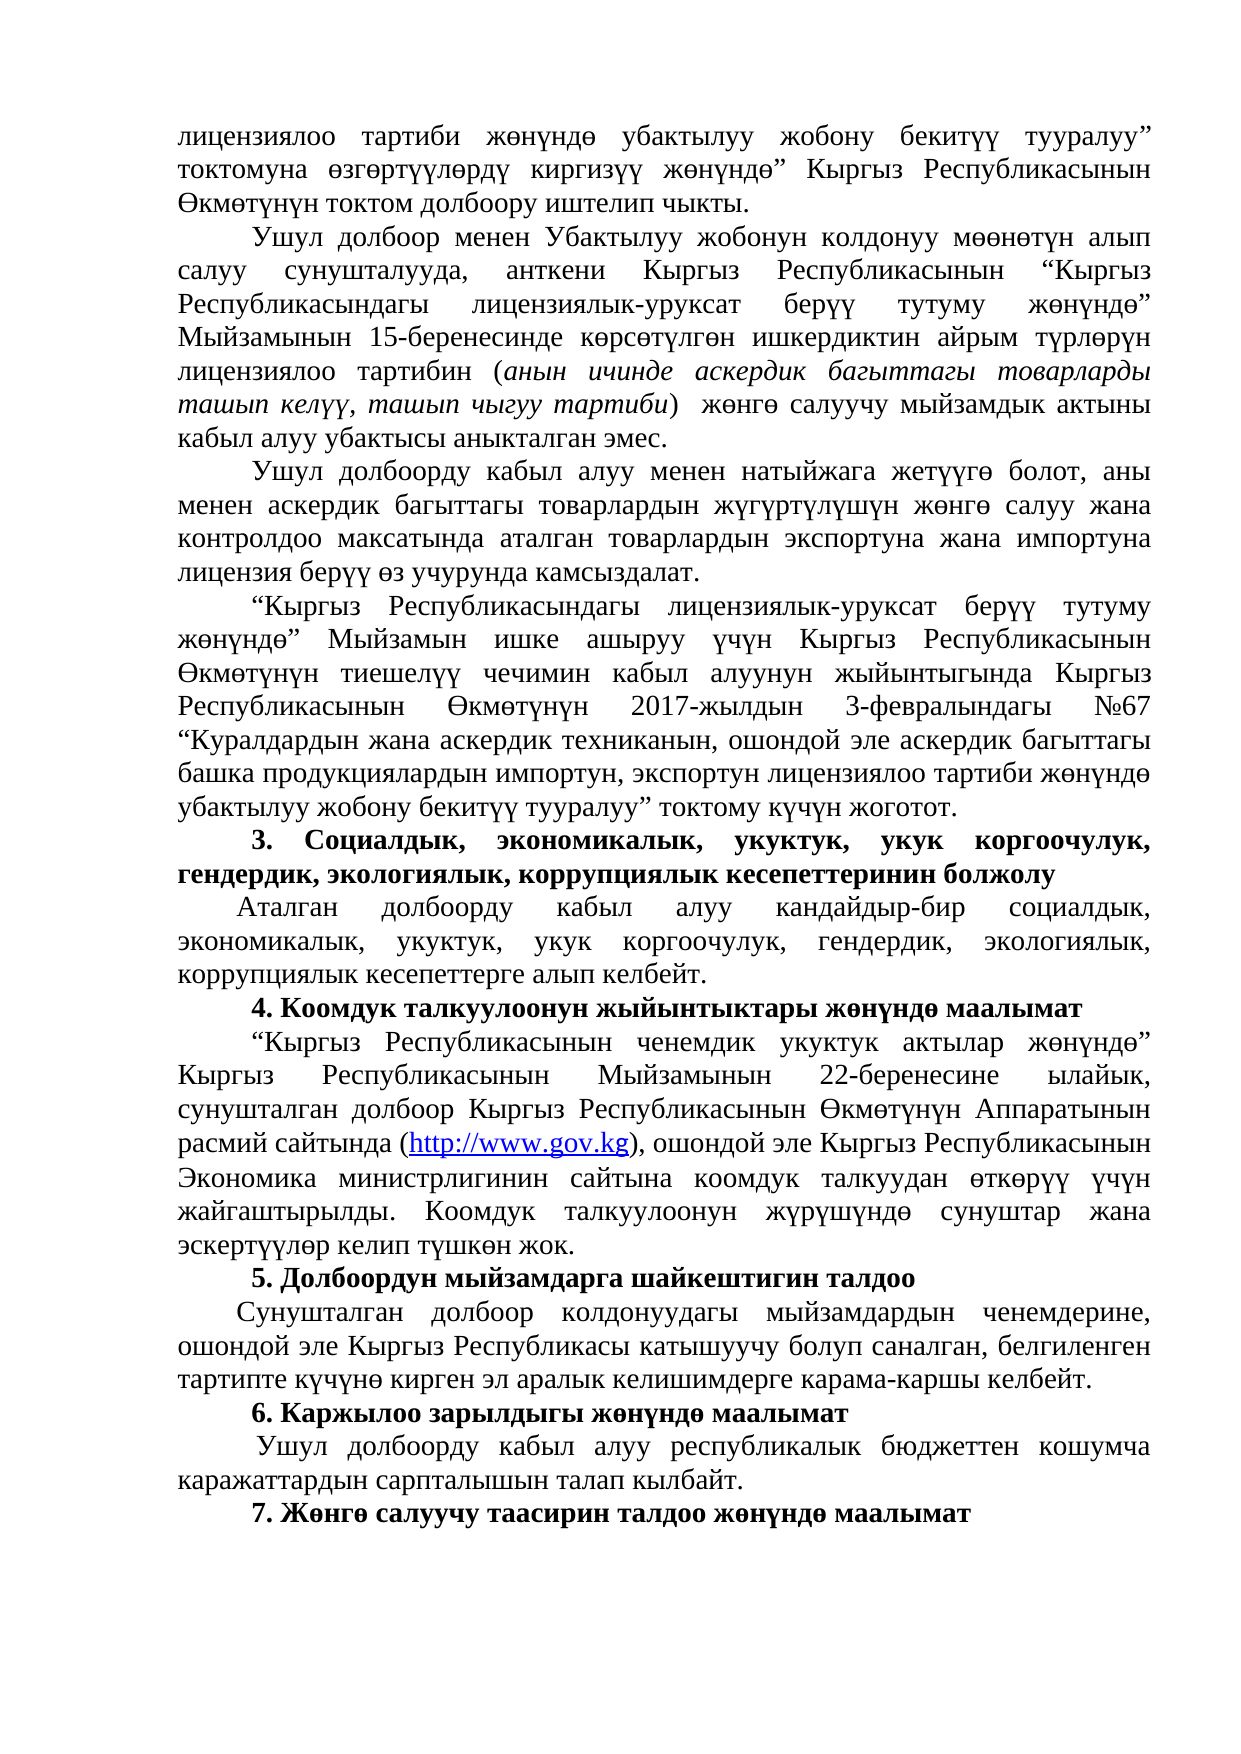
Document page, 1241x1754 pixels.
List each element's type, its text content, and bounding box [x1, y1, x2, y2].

text Ушул долбоорду кабыл алуу менен натыйжага жетүүгө болот, аны менен аскердик багыттагы товарлардын жүгүртүлүшүн жөнгө салуу жана контролдоо максатында аталган товарлардын экспортуна жана импортуна лицензия берүү өз учурунда камсыздалат. [177, 453, 1152, 588]
list “Кыргыз Республикасынын ченемдик укуктук актылар жөнүндө” Кыргыз Республикасынын Мыйзамынын 22-беренесине ылайык, сунушталган долбоор Кыргыз Республикасынын Өкмөтүнүн Аппаратынын расмий сайтында (http://www.gov.kg), ошондой эле Кыргыз Республикасынын Экономика министрлигинин сайтына коомдук талкуудан өткөрүү үчүн жайгаштырылды. Коомдук талкуулоонун жүрүшүндө сунуштар жана эскертүүлөр келип түшкөн жок. [177, 1024, 1152, 1261]
list 7. Жөнгө салуучу таасирин талдоо жөнүндө маалымат [177, 1495, 1152, 1529]
text 5. Долбоордун мыйзамдарга шайкештигин талдоо [177, 1261, 1152, 1294]
text 3. Социалдык, экономикалык, укуктук, укук коргоочулук, гендердик, экологиялык, коррупциялык кесепеттеринин болжолу [177, 822, 1152, 889]
list Сунушталган долбоор колдонуудагы мыйзамдардын ченемдерине, ошондой эле Кыргыз Республикасы катышуучу болуп саналган, белгиленген тартипте күчүнө кирген эл аралык келишимдерге карама-каршы келбейт. [177, 1294, 1152, 1395]
text 4. Коомдук талкуулоонун жыйынтыктары жөнүндө маалымат [177, 990, 1152, 1024]
list Ушул долбоорду кабыл алуу республикалык бюджеттен кошумча каражаттардын сарпталышын талап кылбайт. [177, 1428, 1152, 1495]
text Ушул долбоор менен Убактылуу жобонун колдонуу мөөнөтүн алып салуу сунушталууда, анткени Кыргыз Республикасынын “Кыргыз Республикасындагы лицензиялык-уруксат берүү тутуму жөнүндө” Мыйзамынын 15-беренесинде көрсөтүлгөн ишкердиктин айрым түрлөрүн лицензиялоо тартибин (анын ичинде аскердик багыттагы товарларды ташып келүү, ташып чыгуу тартиби) жөнгө салуучу мыйзамдык актыны кабыл алуу убактысы аныкталган эмес. [177, 219, 1152, 453]
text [177, 118, 1152, 219]
list Аталган долбоорду кабыл алуу кандайдыр-бир социалдык, экономикалык, укуктук, укук коргоочулук, гендердик, экологиялык, коррупциялык кесепеттерге алып келбейт. [177, 889, 1152, 990]
text “Кыргыз Республикасындагы лицензиялык-уруксат берүү тутуму жөнүндө” Мыйзамын ишке ашыруу үчүн Кыргыз Республикасынын Өкмөтүнүн тиешелүү чечимин кабыл алуунун жыйынтыгында Кыргыз Республикасынын Өкмөтүнүн 2017-жылдын 3-февралындагы №67 “Куралдардын жана аскердик техниканын, ошондой эле аскердик багыттагы башка продукциялардын импортун, экспортун лицензиялоо тартиби жөнүндө убактылуу жобону бекитүү тууралуу” токтому күчүн жоготот. [177, 588, 1152, 822]
text 6. Каржылоо зарылдыгы жөнүндө маалымат [177, 1395, 1152, 1428]
